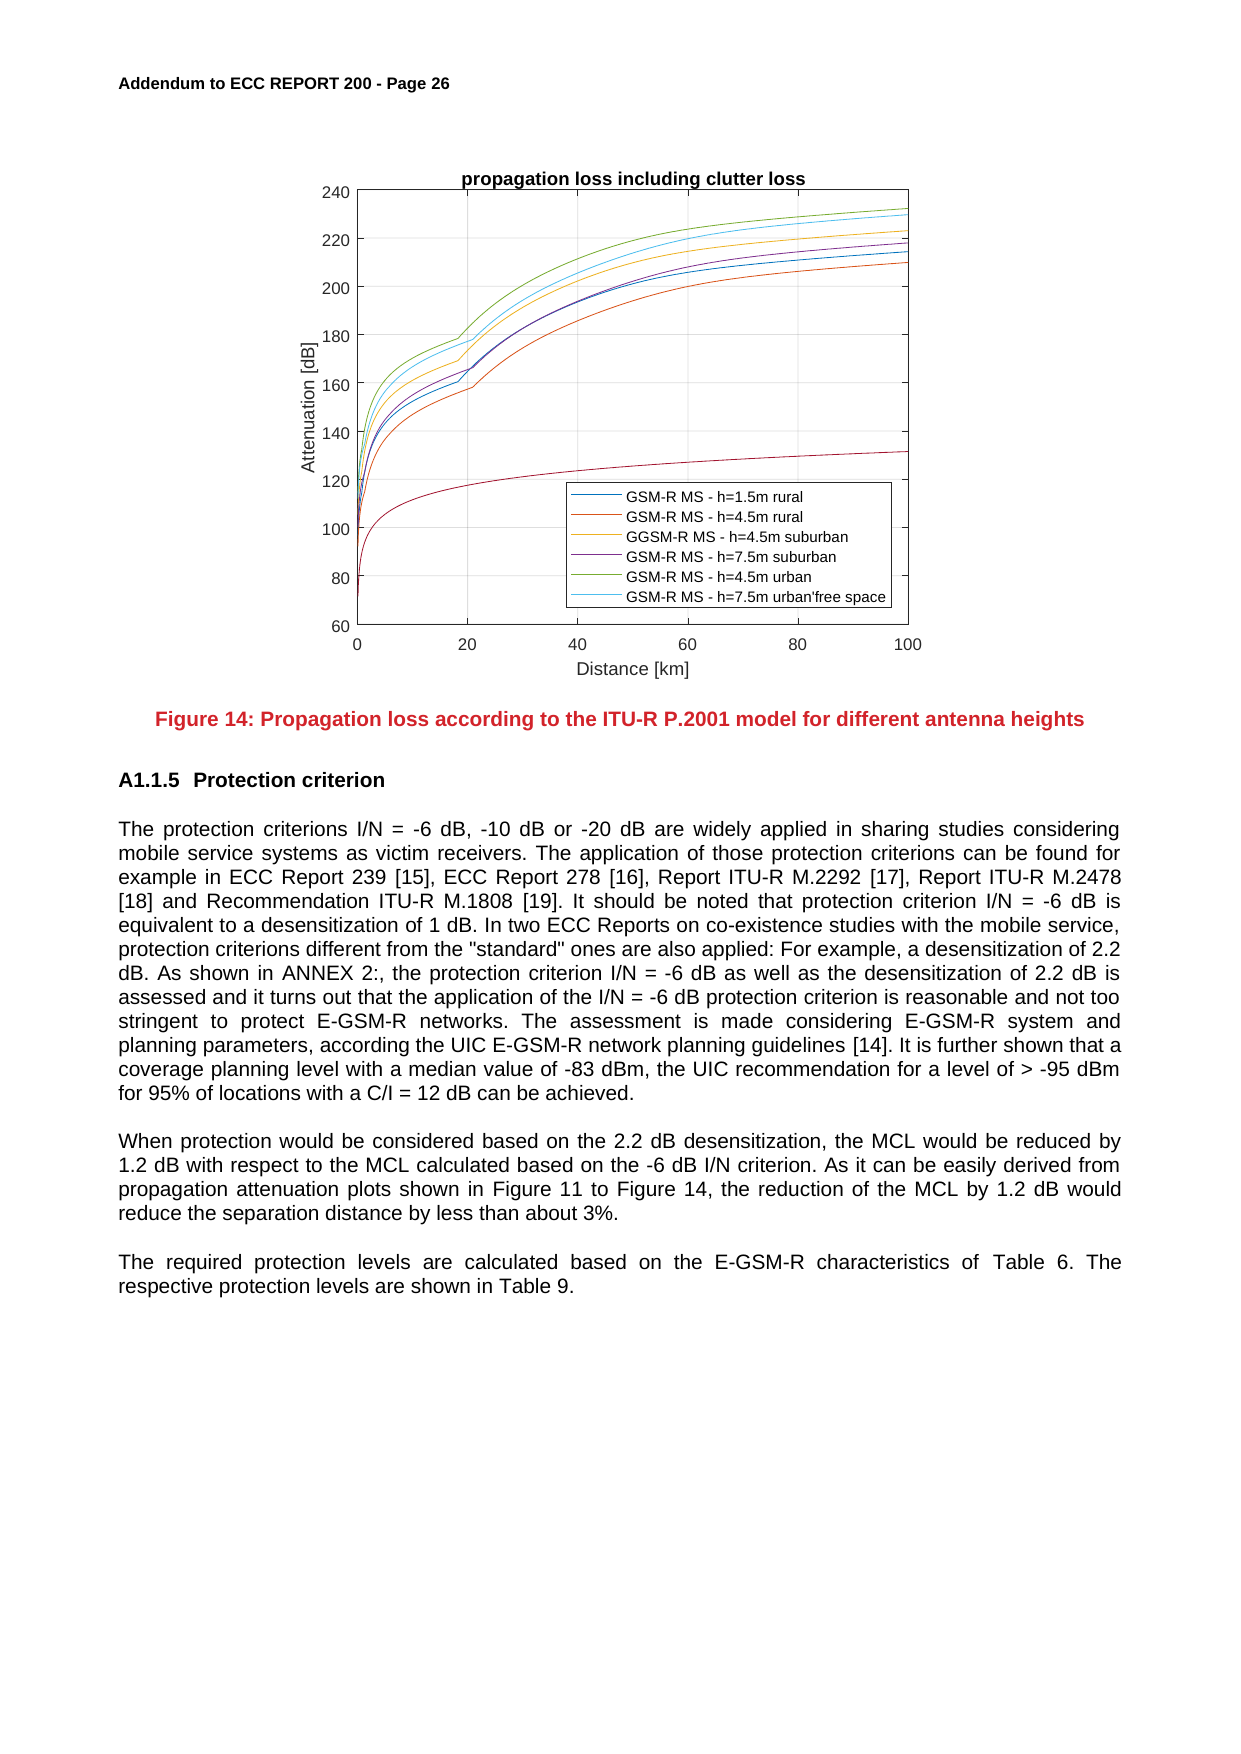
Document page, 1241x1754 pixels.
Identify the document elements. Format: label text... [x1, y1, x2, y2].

text The required protection levels are calculated based on the E-GSM-R characteristics of Table 6. The respective protection levels are shown in Table 9. [118, 1250, 1122, 1298]
subtitle Protection criterion [118, 768, 1122, 792]
text The protection criterions I/N = -6 dB, -10 dB or -20 dB are widely applied in sharing studies considering mobile service systems as victim receivers. The application of those protection criterions can be found for example in ECC Report 239 [15], ECC Report 278 [16], Report ITU-R M.2292 [17], Report ITU-R M.2478 [18] and Recommendation ITU-R M.1808 [19]. It should be noted that protection criterion I/N = -6 dB is equivalent to a desensitization of 1 dB. In two ECC Reports on co-existence studies with the mobile service, protection criterions different from the "standard" ones are also applied: For example, a desensitization of 2.2 dB. As shown in ANNEX 2, the protection criterion I/N = -6 dB as well as the desensitization of 2.2 dB is assessed and it turns out that the application of the I/N = -6 dB protection criterion is reasonable and not too stringent to protect E-GSM-R networks. The assessment is made considering E-GSM-R system and planning parameters, according the UIC E-GSM-R network planning guidelines [14]. It is further shown that a coverage planning level with a median value of -83 dBm, the UIC recommendation for a level of > -95 dBm for 95% of locations with a C/I = 12 dB can be achieved. [118, 817, 1122, 1104]
